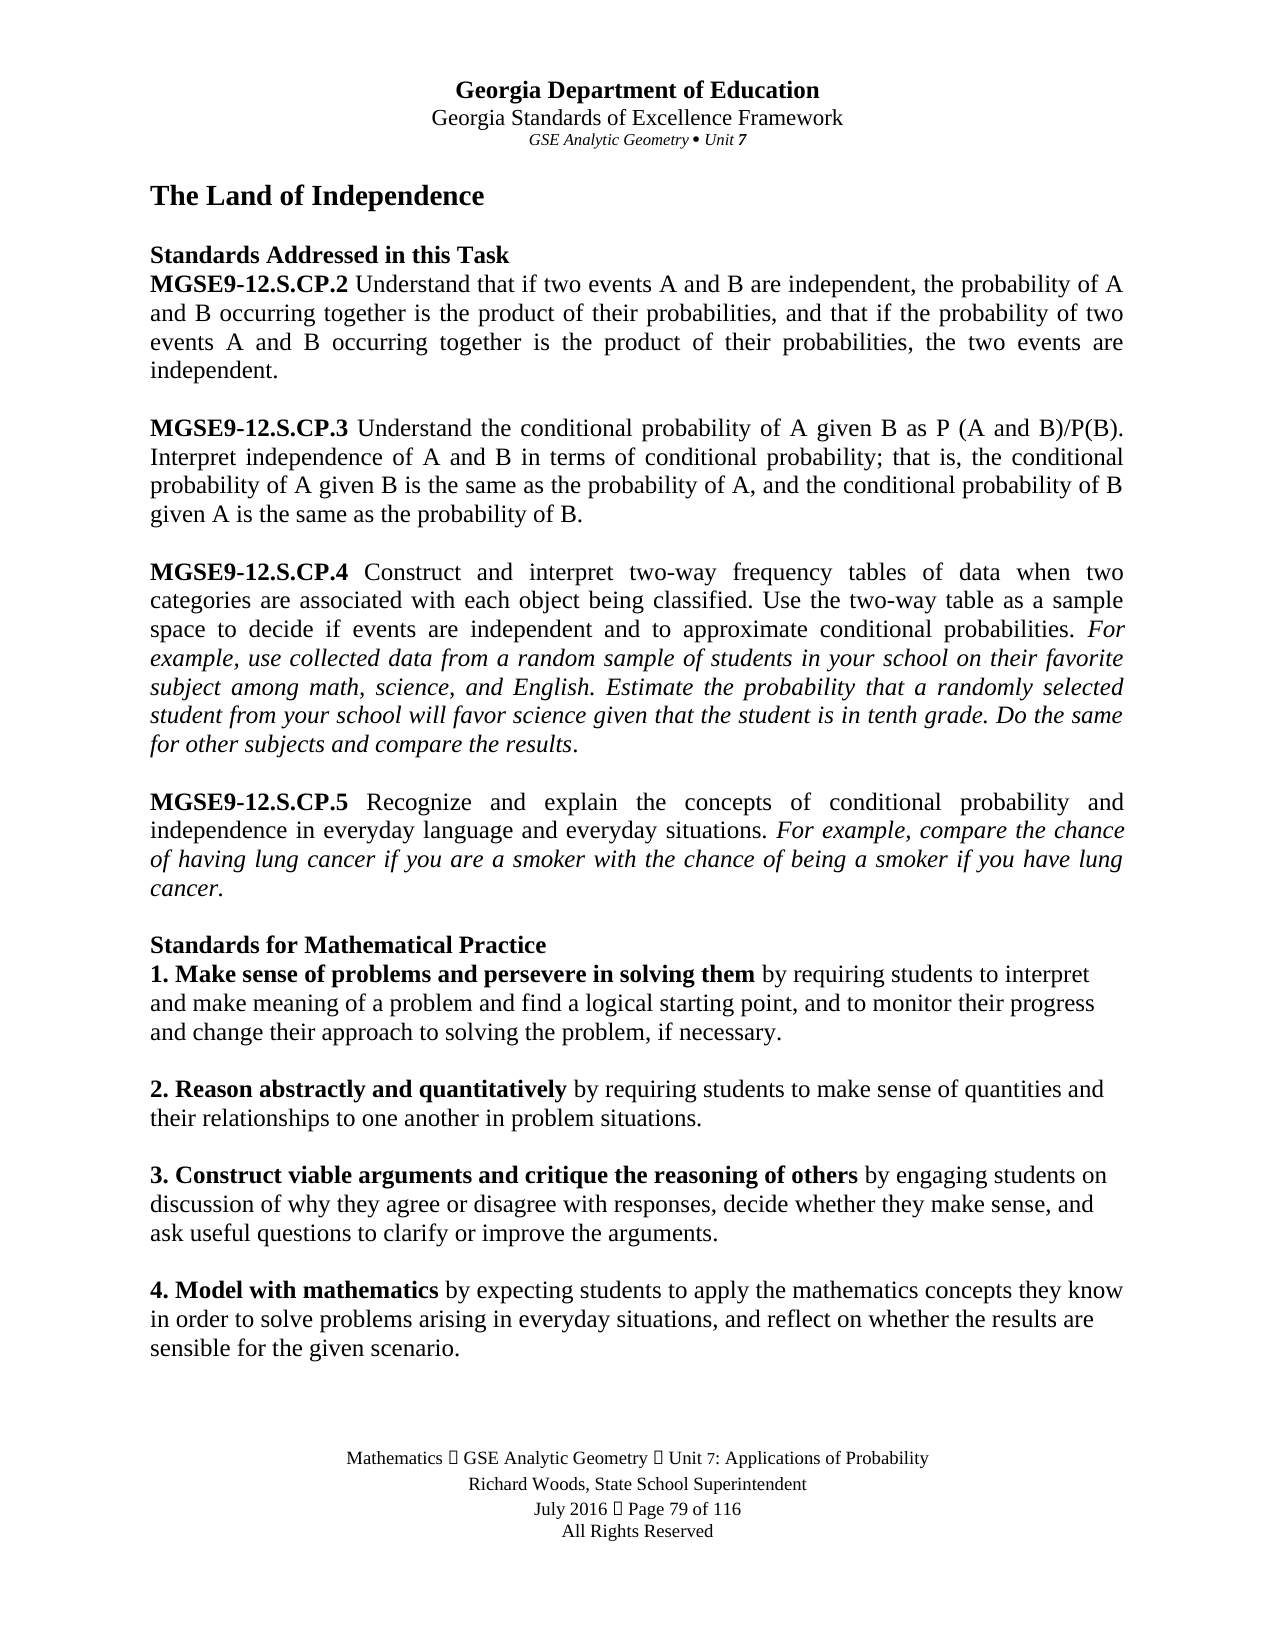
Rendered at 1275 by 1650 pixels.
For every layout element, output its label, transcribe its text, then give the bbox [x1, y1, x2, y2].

text MGSE9-12.S.CP.2 Understand that if two events A and B are independent, the probability of A and B occurring together is the product of their probabilities, and that if the probability of two events A and B occurring together is the product of their probabilities, the two events are independent. [150, 269, 1125, 384]
text 2. Reason abstractly and quantitatively by requiring students to make sense of quantities and their relationships to one another in problem situations. [150, 1074, 1125, 1132]
text MGSE9-12.S.CP.3 Understand the conditional probability of A given B as P (A and B)/P(B). Interpret independence of A and B in terms of conditional probability; that is, the conditional probability of A given B is the same as the probability of A, and the conditional probability of B given A is the same as the probability of B. [150, 413, 1125, 528]
text 3. Construct viable arguments and critique the reasoning of others by engaging students on discussion of why they agree or disagree with responses, decide whether they make sense, and ask useful questions to clarify or improve the arguments. [150, 1160, 1125, 1247]
text Standards for Mathematical Practice [150, 930, 1125, 959]
text The Land of Independence [150, 178, 1125, 212]
text 4. Model with mathematics by expecting students to apply the mathematics concepts they know in order to solve problems arising in everyday situations, and reflect on whether the results are sensible for the given scenario. [150, 1275, 1125, 1362]
text MGSE9-12.S.CP.5 Recognize and explain the concepts of conditional probability and independence in everyday language and everyday situations. For example, compare the chance of having lung cancer if you are a smoker with the chance of being a smoker if you have lung cancer. [150, 787, 1125, 902]
text MGSE9-12.S.CP.4 Construct and interpret two-way frequency tables of data when two categories are associated with each object being classified. Use the two-way table as a sample space to decide if events are independent and to approximate conditional probabilities. For example, use collected data from a random sample of students in your school on their favorite subject among math, science, and English. Estimate the probability that a randomly selected student from your school will favor science given that the student is in tenth grade. Do the same for other subjects and compare the results. [150, 557, 1125, 758]
text 1. Make sense of problems and persevere in solving them by requiring students to interpret and make meaning of a problem and find a logical starting point, and to monitor their progress and change their approach to solving the problem, if necessary. [150, 959, 1125, 1045]
text Standards Addressed in this Task [150, 240, 1125, 269]
